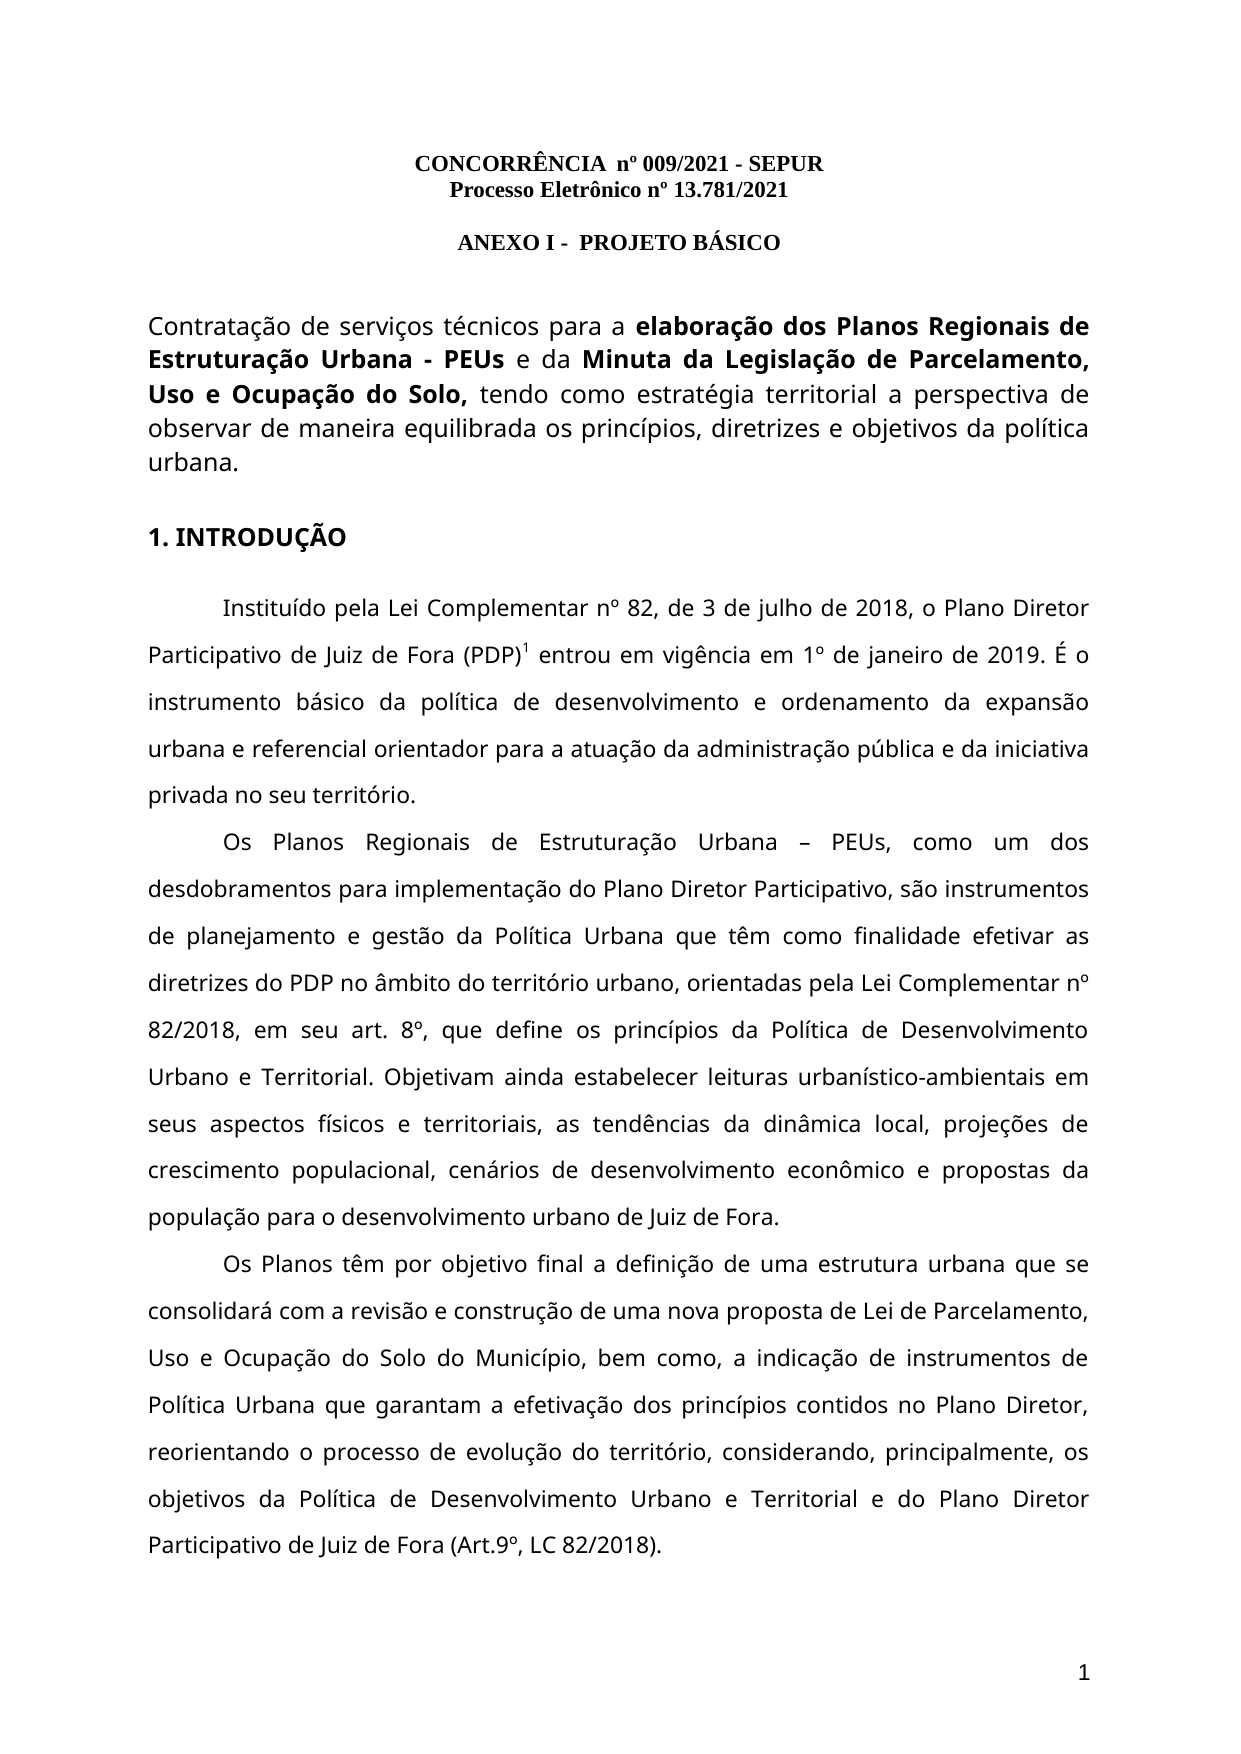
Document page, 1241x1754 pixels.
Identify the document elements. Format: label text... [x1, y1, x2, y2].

text Contratação de serviços técnicos para a elaboração dos Planos Regionais de Estruturação Urbana - PEUs e da Minuta da Legislação de Parcelamento, Uso e Ocupação do Solo, tendo como estratégia territorial a perspectiva de observar de maneira equilibrada os princípios, diretrizes e objetivos da política urbana. [148, 308, 1090, 478]
text Os Planos Regionais de Estruturação Urbana – PEUs, como um dos desdobramentos para implementação do Plano Diretor Participativo, são instrumentos de planejamento e gestão da Política Urbana que têm como finalidade efetivar as diretrizes do PDP no âmbito do território urbano, orientadas pela Lei Complementar nº 82/2018, em seu art. 8º, que define os princípios da Política de Desenvolvimento Urbano e Territorial. Objetivam ainda estabelecer leituras urbanístico-ambientais em seus aspectos físicos e territoriais, as tendências da dinâmica local, projeções de crescimento populacional, cenários de desenvolvimento econômico e propostas da população para o desenvolvimento urbano de Juiz de Fora. [148, 826, 1090, 1233]
text Processo Eletrônico nº 13.781/2021 [148, 176, 1090, 203]
text Instituído pela Lei Complementar nº 82, de 3 de julho de 2018, o Plano Diretor Participativo de Juiz de Fora (PDP)1 entrou em vigência em 1º de janeiro de 2019. É o instrumento básico da política de desenvolvimento e ordenamento da expansão urbana e referencial orientador para a atuação da administração pública e da iniciativa privada no seu território. [148, 592, 1090, 811]
text CONCORRÊNCIA nº 009/2021 - SEPUR [148, 150, 1090, 176]
text ANEXO I - PROJETO BÁSICO [148, 229, 1090, 255]
text Os Planos têm por objetivo final a definição de uma estrutura urbana que se consolidará com a revisão e construção de uma nova proposta de Lei de Parcelamento, Uso e Ocupação do Solo do Município, bem como, a indicação de instrumentos de Política Urbana que garantam a efetivação dos princípios contidos no Plano Diretor, reorientando o processo de evolução do território, considerando, principalmente, os objetivos da Política de Desenvolvimento Urbano e Territorial e do Plano Diretor Participativo de Juiz de Fora (Art.9º, LC 82/2018). [148, 1248, 1090, 1561]
subtitle 1. INTRODUÇÃO [148, 520, 1090, 554]
